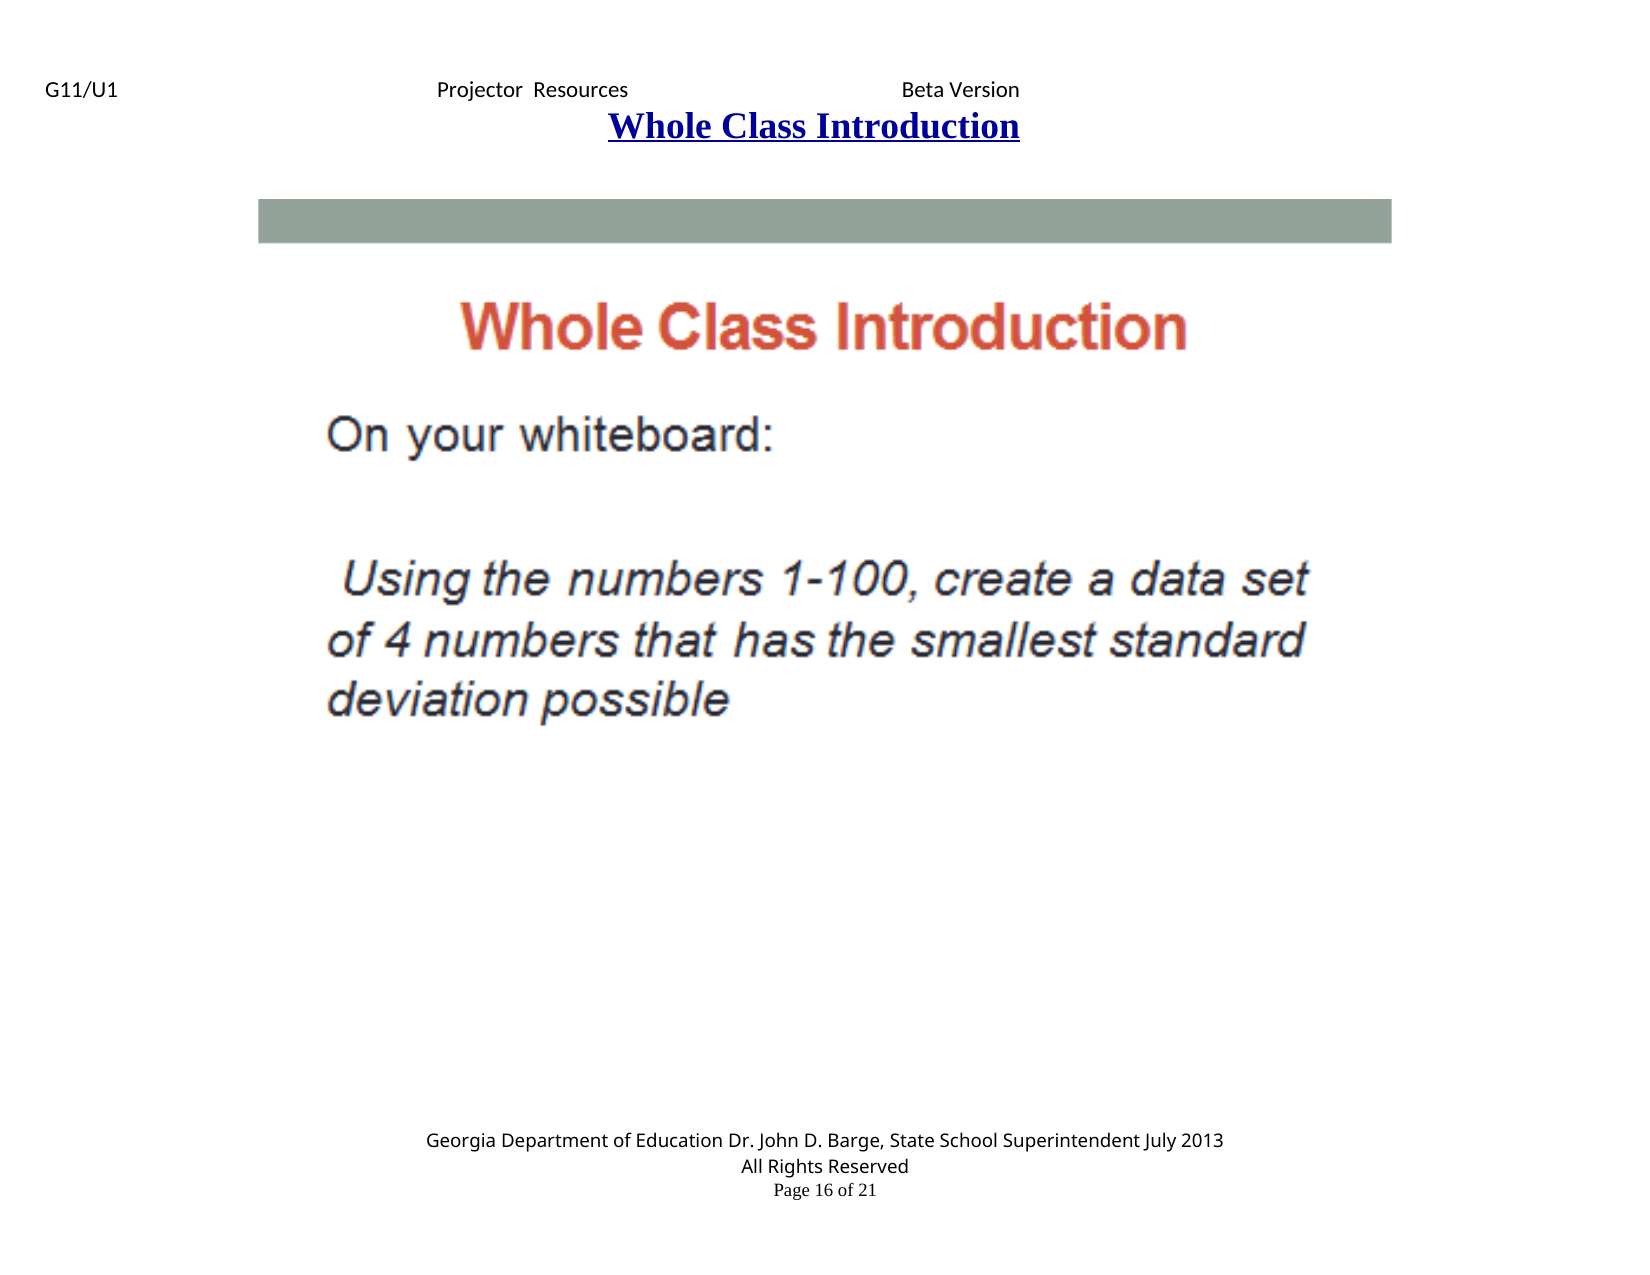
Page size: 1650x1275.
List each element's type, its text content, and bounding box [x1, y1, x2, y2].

picture [258, 199, 1392, 1050]
table_header Whole Class Introduction [34, 103, 1594, 146]
